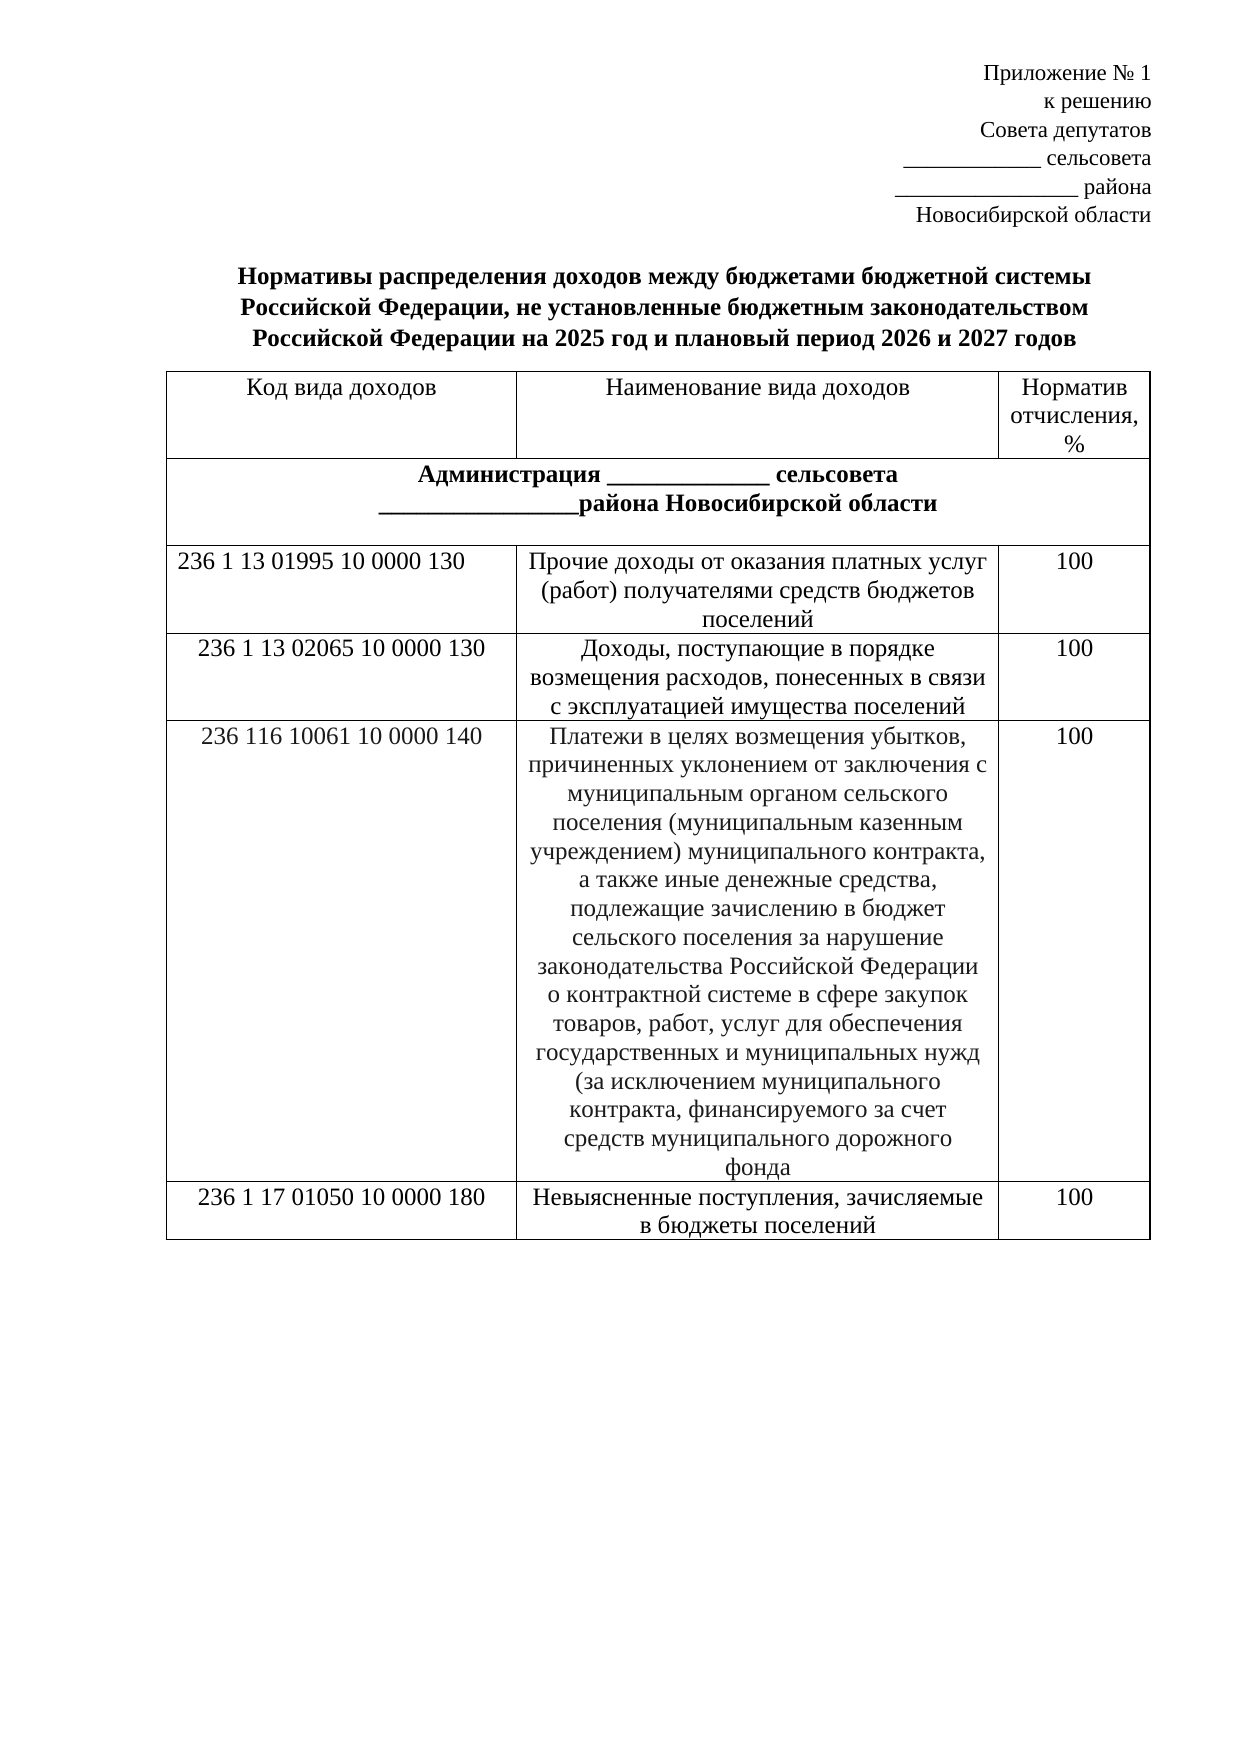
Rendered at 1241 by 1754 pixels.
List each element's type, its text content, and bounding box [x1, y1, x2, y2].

table_header Код вида доходов [167, 372, 516, 458]
table_cell Доходы, поступающие в порядке возмещения расходов, понесенных в связи с эксплуатацией имущества поселений [517, 634, 998, 720]
table_header Норматив отчисления, % [999, 372, 1149, 458]
table_cell 100 [999, 634, 1149, 720]
text Совета депутатов [177, 116, 1152, 142]
table_cell Платежи в целях возмещения убытков, причиненных уклонением от заключения с муниципальным органом сельского поселения (муниципальным казенным учреждением) муниципального контракта, а также иные денежные средства, подлежащие зачислению в бюджет сельского поселения за нарушение законодательства Российской Федерации о контрактной системе в сфере закупок товаров, работ, услуг для обеспечения государственных и муниципальных нужд (за исключением муниципального контракта, финансируемого за счет средств муниципального дорожного фонда [517, 721, 998, 1181]
text Нормативы распределения доходов между бюджетами бюджетной системы Российской Федерации, не установленные бюджетным законодательством Российской Федерации на 2025 год и плановый период 2026 и 2027 годов [177, 261, 1152, 352]
table_cell Прочие доходы от оказания платных услуг (работ) получателями средств бюджетов поселений [517, 546, 998, 632]
table_cell 236 116 10061 10 0000 140 [167, 721, 516, 1181]
text ____________ сельсовета [177, 144, 1152, 171]
table_cell 236 1 13 02065 10 0000 130 [167, 634, 516, 720]
text Новосибирской области [177, 201, 1152, 228]
table_cell 100 [999, 721, 1149, 1181]
table_cell 236 1 13 01995 10 0000 130 [167, 546, 516, 632]
table_cell 236 1 17 01050 10 0000 180 [167, 1182, 516, 1239]
table_cell Администрация _____________ сельсовета ________________района Новосибирской области [167, 459, 1149, 545]
text к решению [177, 87, 1152, 114]
text Приложение № 1 [177, 59, 1152, 85]
table_cell Невыясненные поступления, зачисляемые в бюджеты поселений [517, 1182, 998, 1239]
table_cell 100 [999, 1182, 1149, 1239]
table_cell 100 [999, 546, 1149, 632]
table_header Наименование вида доходов [517, 372, 998, 458]
text ________________ района [177, 173, 1152, 199]
